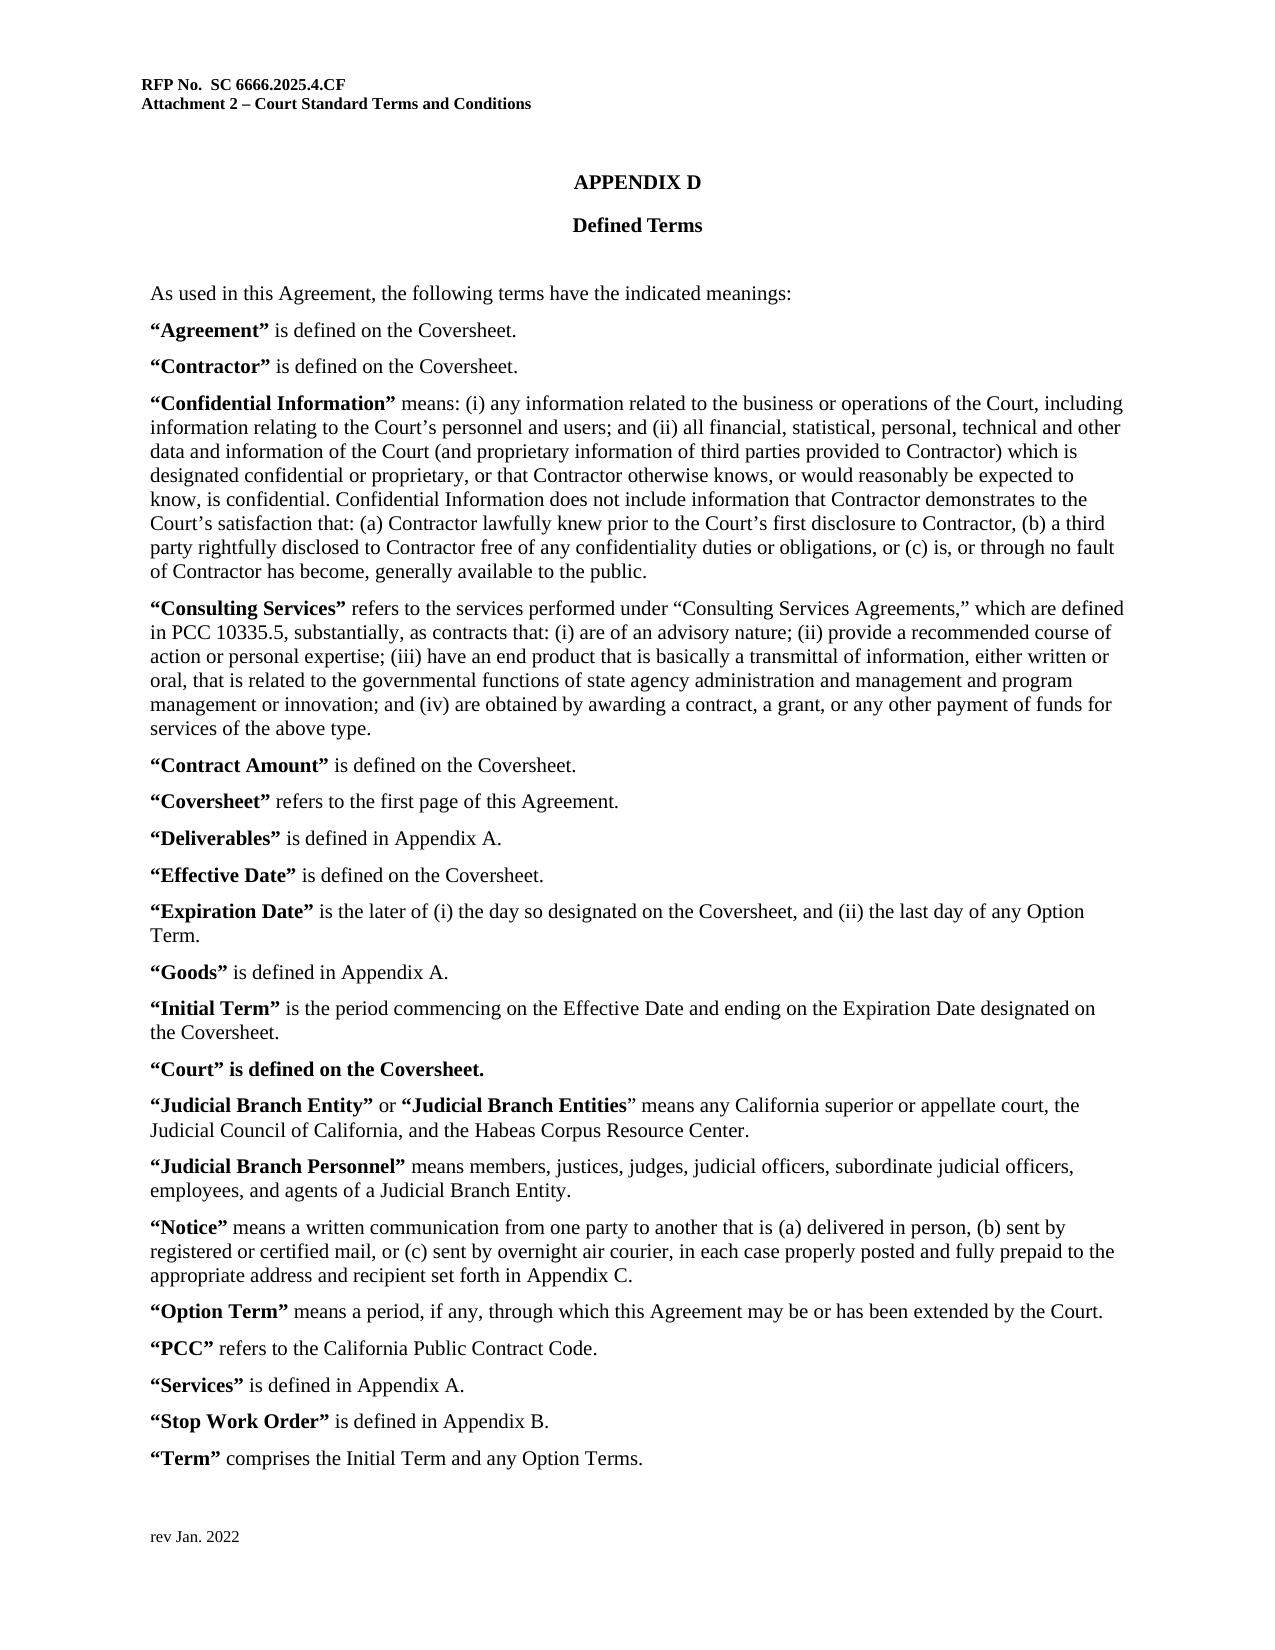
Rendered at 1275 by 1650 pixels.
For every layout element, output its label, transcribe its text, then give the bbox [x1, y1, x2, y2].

text “Effective Date” is defined on the Coversheet. [150, 862, 1125, 887]
text “Expiration Date” is the later of (i) the day so designated on the Coversheet, and (ii) the last day of any Option Term. [150, 899, 1125, 947]
text “Notice” means a written communication from one party to another that is (a) delivered in person, (b) sent by registered or certified mail, or (c) sent by overnight air courier, in each case properly posted and fully prepaid to the appropriate address and recipient set forth in Appendix C. [150, 1215, 1125, 1287]
text “Term” comprises the Initial Term and any Option Terms. [150, 1446, 1125, 1470]
text “Initial Term” is the period commencing on the Effective Date and ending on the Expiration Date designated on the Coversheet. [150, 996, 1125, 1044]
text “Deliverables” is defined in Appendix A. [150, 826, 1125, 850]
text “Consulting Services” refers to the services performed under “Consulting Services Agreements,” which are defined in PCC 10335.5, substantially, as contracts that: (i) are of an advisory nature; (ii) provide a recommended course of action or personal expertise; (iii) have an end product that is basically a transmittal of information, either written or oral, that is related to the governmental functions of state agency administration and management and program management or innovation; and (iv) are obtained by awarding a contract, a grant, or any other payment of funds for services of the above type. [150, 596, 1125, 740]
text “Judicial Branch Entity” or “Judicial Branch Entities” means any California superior or appellate court, the Judicial Council of California, and the Habeas Corpus Resource Center. [150, 1093, 1125, 1142]
text “Goods” is defined in Appendix A. [150, 960, 1125, 984]
text “Confidential Information” means: (i) any information related to the business or operations of the Court, including information relating to the Court’s personnel and users; and (ii) all financial, statistical, personal, technical and other data and information of the Court (and proprietary information of third parties provided to Contractor) which is designated confidential or proprietary, or that Contractor otherwise knows, or would reasonably be expected to know, is confidential. Confidential Information does not include information that Contractor demonstrates to the Court’s satisfaction that: (a) Contractor lawfully knew prior to the Court’s first disclosure to Contractor, (b) a third party rightfully disclosed to Contractor free of any confidentiality duties or obligations, or (c) is, or through no fault of Contractor has become, generally available to the public. [150, 391, 1125, 583]
text “Coversheet” refers to the first page of this Agreement. [150, 789, 1125, 813]
text “Contractor” is defined on the Coversheet. [150, 354, 1125, 378]
title Defined Terms [150, 206, 1125, 237]
text “Option Term” means a period, if any, through which this Agreement may be or has been extended by the Court. [150, 1299, 1125, 1323]
text As used in this Agreement, the following terms have the indicated meanings: [150, 281, 1125, 305]
title APPENDIX D [150, 162, 1125, 194]
text “Contract Amount” is defined on the Coversheet. [150, 753, 1125, 777]
text “Court” is defined on the Coversheet. [150, 1057, 1125, 1081]
text “Stop Work Order” is defined in Appendix B. [150, 1409, 1125, 1433]
text “Judicial Branch Personnel” means members, justices, judges, judicial officers, subordinate judicial officers, employees, and agents of a Judicial Branch Entity. [150, 1154, 1125, 1202]
text “Agreement” is defined on the Coversheet. [150, 318, 1125, 342]
text “PCC” refers to the California Public Contract Code. [150, 1336, 1125, 1360]
text “Services” is defined in Appendix A. [150, 1372, 1125, 1397]
